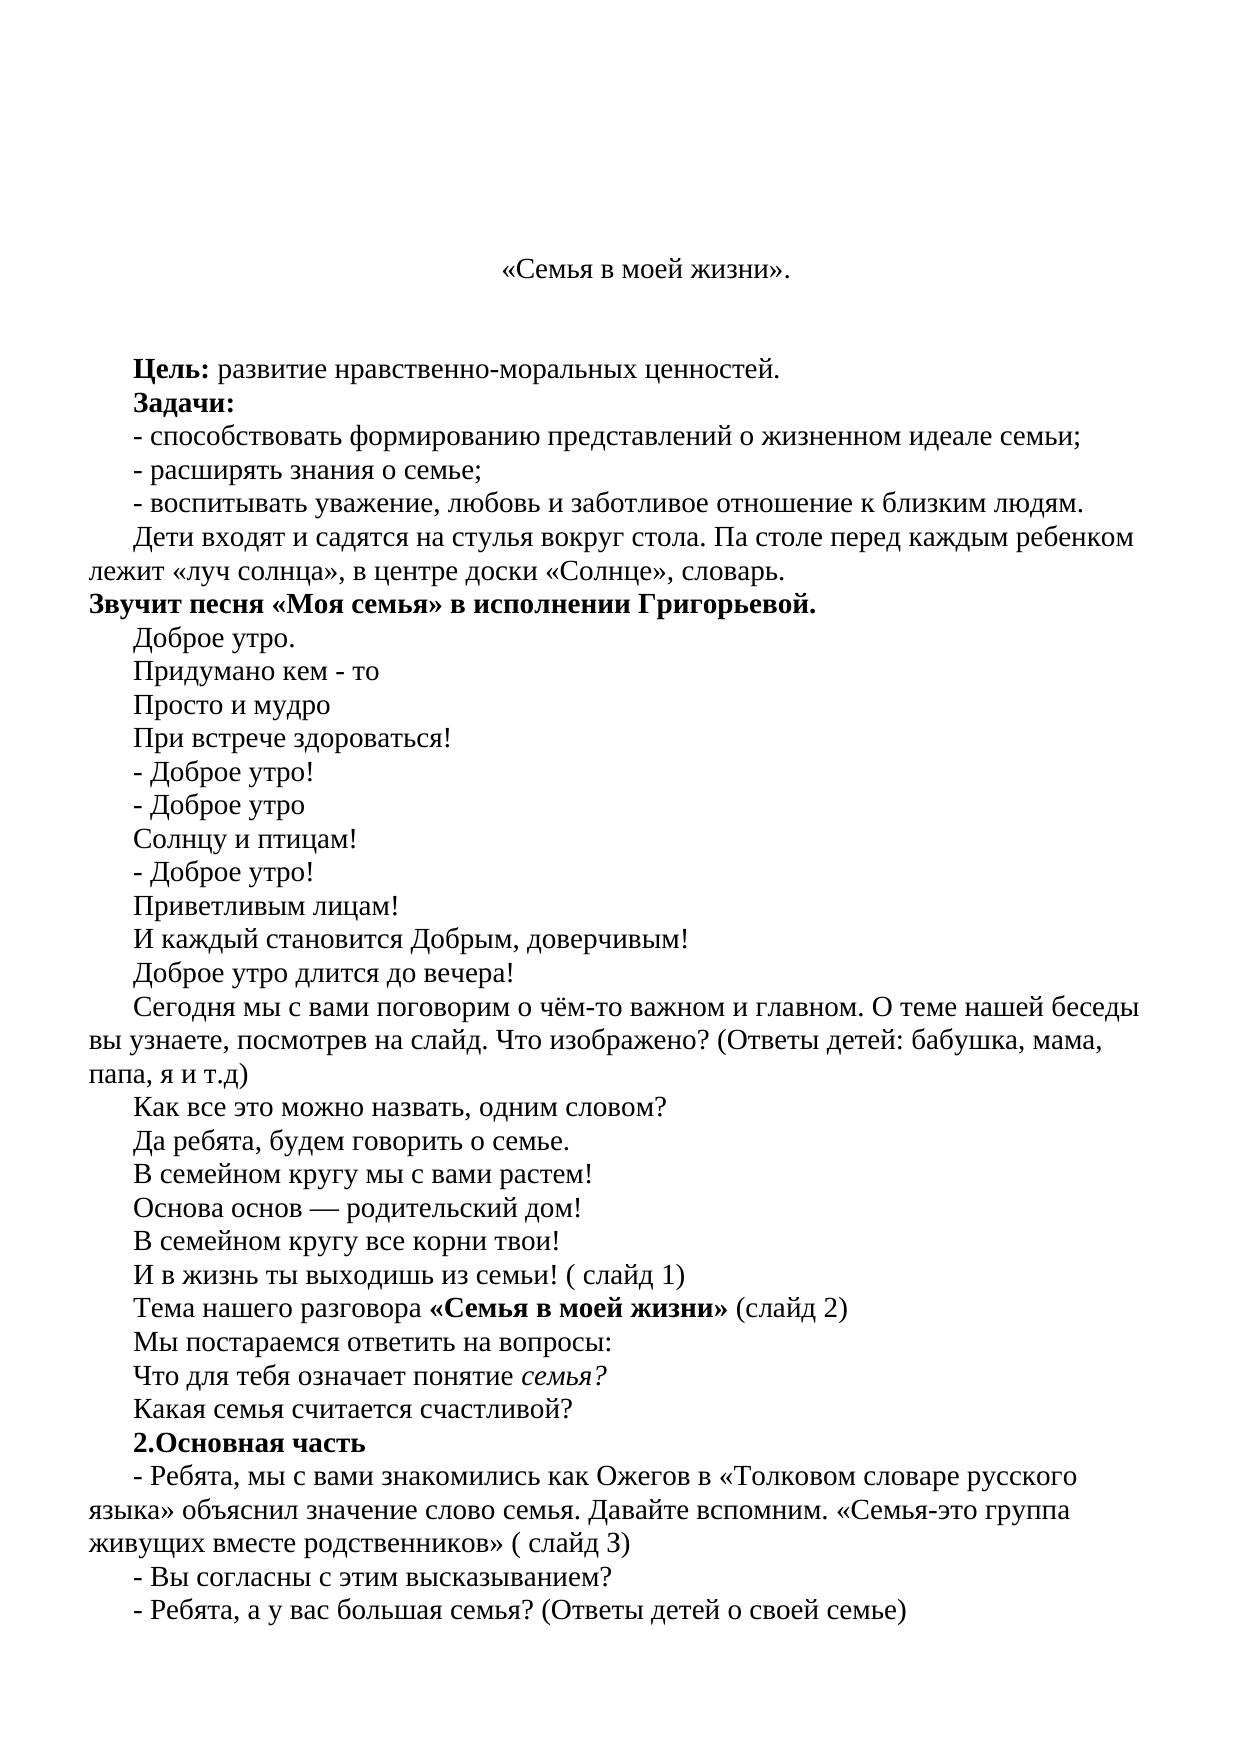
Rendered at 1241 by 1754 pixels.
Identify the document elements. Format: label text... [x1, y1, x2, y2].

text «Семья в моей жизни». [88, 251, 1152, 284]
text Что для тебя означает понятие семья? [133, 1358, 1152, 1391]
text Приветливым лицам! [88, 888, 1152, 922]
text - Доброе утро! [88, 854, 1152, 888]
text Цель: развитие нравственно-моральных ценностей. [88, 351, 1152, 385]
text Придумано кем - то [88, 653, 1152, 687]
text Мы постараемся ответить на вопросы: [88, 1324, 1152, 1358]
text Тема нашего разговора «Семья в моей жизни» (слайд 2) [88, 1291, 1152, 1324]
text - Ребята, а у вас большая семья? (Ответы детей о своей семье) [88, 1592, 1152, 1626]
text - способствовать формированию представлений о жизненном идеале семьи; [133, 418, 1152, 452]
text В семейном кругу мы с вами растем! [88, 1156, 1152, 1190]
text Какая семья считается счастливой? [133, 1391, 1152, 1425]
text Доброе утро. [88, 620, 1152, 653]
text - воспитывать уважение, любовь и заботливое отношение к близким людям. [133, 486, 1152, 519]
text Дети входят и садятся на стулья вокруг стола. Па столе перед каждым ребенком лежит «луч солнца», в центре доски «Солнце», словарь. Звучит песня «Моя семья» в исполнении Григорьевой. [88, 519, 1152, 620]
text Доброе утро длится до вечера! [88, 955, 1152, 989]
text При встрече здороваться! [88, 720, 1152, 754]
text - Вы согласны с этим высказыванием? [88, 1559, 1152, 1592]
text Основа основ — родительский дом! [88, 1190, 1152, 1223]
text - Ребята, мы с вами знакомились как Ожегов в «Толковом словаре русского языка» объяснил значение слово семья. Давайте вспомним. «Семья-это группа живущих вместе родственников» ( слайд З) [88, 1458, 1152, 1559]
text - Доброе утро [88, 787, 1152, 821]
text - Доброе утро! [88, 754, 1152, 787]
text 2.Основная часть [88, 1425, 1152, 1458]
text И каждый становится Добрым, доверчивым! [88, 922, 1152, 955]
text Солнцу и птицам! [88, 821, 1152, 854]
text И в жизнь ты выходишь из семьи! ( слайд 1) [88, 1257, 1152, 1291]
text Да ребята, будем говорить о семье. [133, 1123, 1152, 1156]
text Просто и мудро [88, 687, 1152, 720]
text В семейном кругу все корни твои! [88, 1223, 1152, 1257]
text Как все это можно назвать, одним словом? [133, 1089, 1152, 1123]
text Задачи: [88, 385, 1152, 418]
text Сегодня мы с вами поговорим о чём-то важном и главном. О теме нашей беседы вы узнаете, посмотрев на слайд. Что изображено? (Ответы детей: бабушка, мама, папа, я и т.д) [88, 989, 1152, 1089]
text - расширять знания о семье; [133, 452, 1152, 486]
